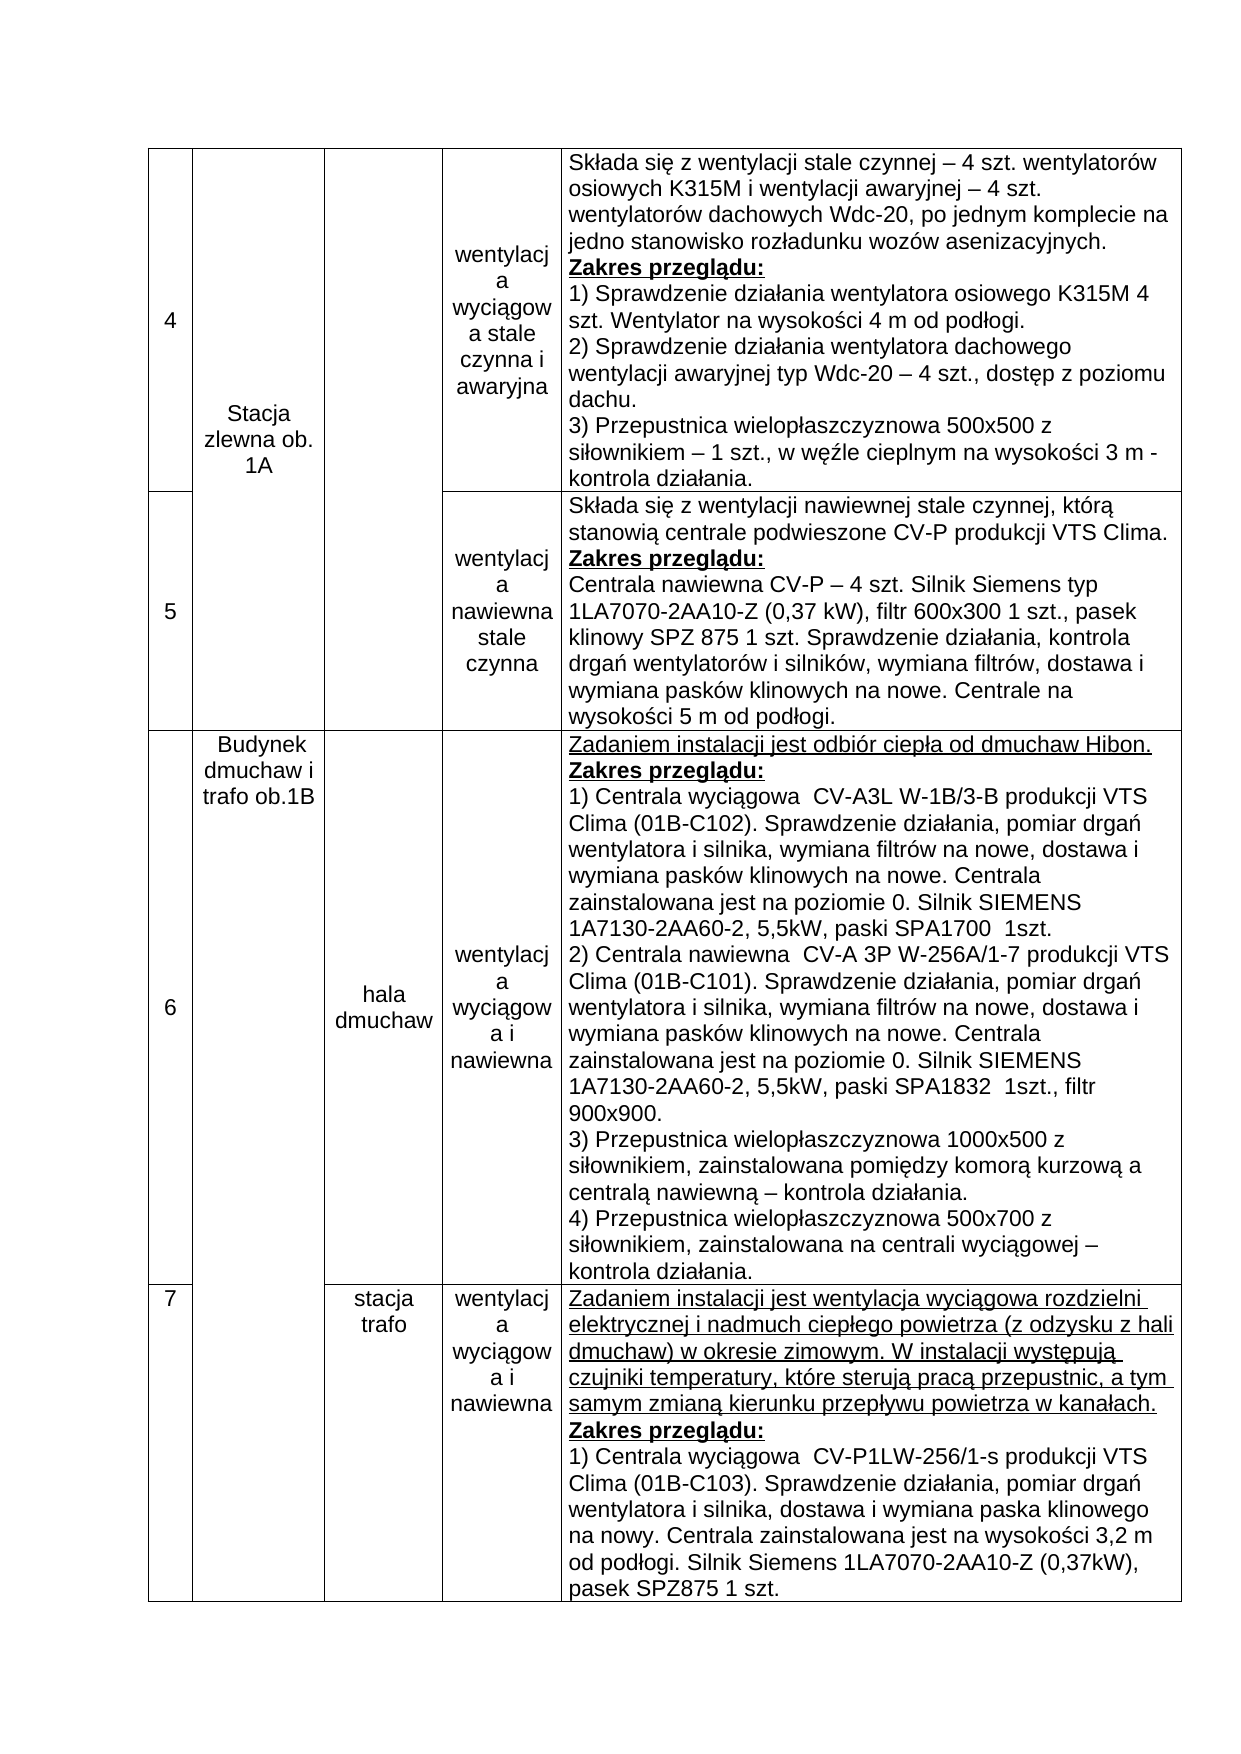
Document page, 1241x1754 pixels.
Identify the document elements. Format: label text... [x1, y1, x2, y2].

table_cell Zadaniem instalacji jest odbiór ciepła od dmuchaw Hibon. Zakres przeglądu: 1) Centrala wyciągowa CV-A3L W-1B/3-B produkcji VTS Clima (01B-C102). Sprawdzenie działania, pomiar drgań wentylatora i silnika, wymiana filtrów na nowe, dostawa i wymiana pasków klinowych na nowe. Centrala zainstalowana jest na poziomie 0. Silnik SIEMENS 1A7130-2AA60-2, 5,5kW, paski SPA1700 1szt. 2) Centrala nawiewna CV-A 3P W-256A/1-7 produkcji VTS Clima (01B-C101). Sprawdzenie działania, pomiar drgań wentylatora i silnika, wymiana filtrów na nowe, dostawa i wymiana pasków klinowych na nowe. Centrala zainstalowana jest na poziomie 0. Silnik SIEMENS 1A7130-2AA60-2, 5,5kW, paski SPA1832 1szt., filtr 900x900. 3) Przepustnica wielopłaszczyznowa 1000x500 z siłownikiem, zainstalowana pomiędzy komorą kurzową a centralą nawiewną – kontrola działania. 4) Przepustnica wielopłaszczyznowa 500x700 z siłownikiem, zainstalowana na centrali wyciągowej – kontrola działania. [562, 731, 1181, 1284]
table_cell Składa się z wentylacji stale czynnej – 4 szt. wentylatorów osiowych K315M i wentylacji awaryjnej – 4 szt. wentylatorów dachowych Wdc-20, po jednym komplecie na jedno stanowisko rozładunku wozów asenizacyjnych. Zakres przeglądu: 1) Sprawdzenie działania wentylatora osiowego K315M 4 szt. Wentylator na wysokości 4 m od podłogi. 2) Sprawdzenie działania wentylatora dachowego wentylacji awaryjnej typ Wdc-20 – 4 szt., dostęp z poziomu dachu. 3) Przepustnica wielopłaszczyznowa 500x500 z siłownikiem – 1 szt., w węźle cieplnym na wysokości 3 m - kontrola działania. [562, 149, 1181, 491]
table_cell Budynek dmuchaw i trafo ob.1B [193, 731, 324, 1601]
table_cell 5 [149, 492, 192, 729]
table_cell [562, 1285, 1181, 1601]
table_cell 7 [149, 1285, 192, 1601]
table_cell Składa się z wentylacji nawiewnej stale czynnej, którą stanowią centrale podwieszone CV-P produkcji VTS Clima. Zakres przeglądu: Centrala nawiewna CV-P – 4 szt. Silnik Siemens typ 1LA7070-2AA10-Z (0,37 kW), filtr 600x300 1 szt., pasek klinowy SPZ 875 1 szt. Sprawdzenie działania, kontrola drgań wentylatorów i silników, wymiana filtrów, dostawa i wymiana pasków klinowych na nowe. Centrale na wysokości 5 m od podłogi. [562, 492, 1181, 729]
table_cell 4 [149, 149, 192, 491]
table_cell hala dmuchaw [325, 731, 442, 1284]
table_cell wentylacja wyciągowa i nawiewna [443, 731, 561, 1284]
table_cell 6 [149, 731, 192, 1284]
table_cell wentylacja nawiewna stale czynna [443, 492, 561, 729]
table_cell stacja trafo [325, 1285, 442, 1601]
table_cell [443, 1285, 561, 1601]
table_cell wentylacja wyciągowa stale czynna i awaryjna [443, 149, 561, 491]
table_cell [325, 149, 442, 729]
table_cell Stacja zlewna ob. 1A [193, 149, 324, 729]
